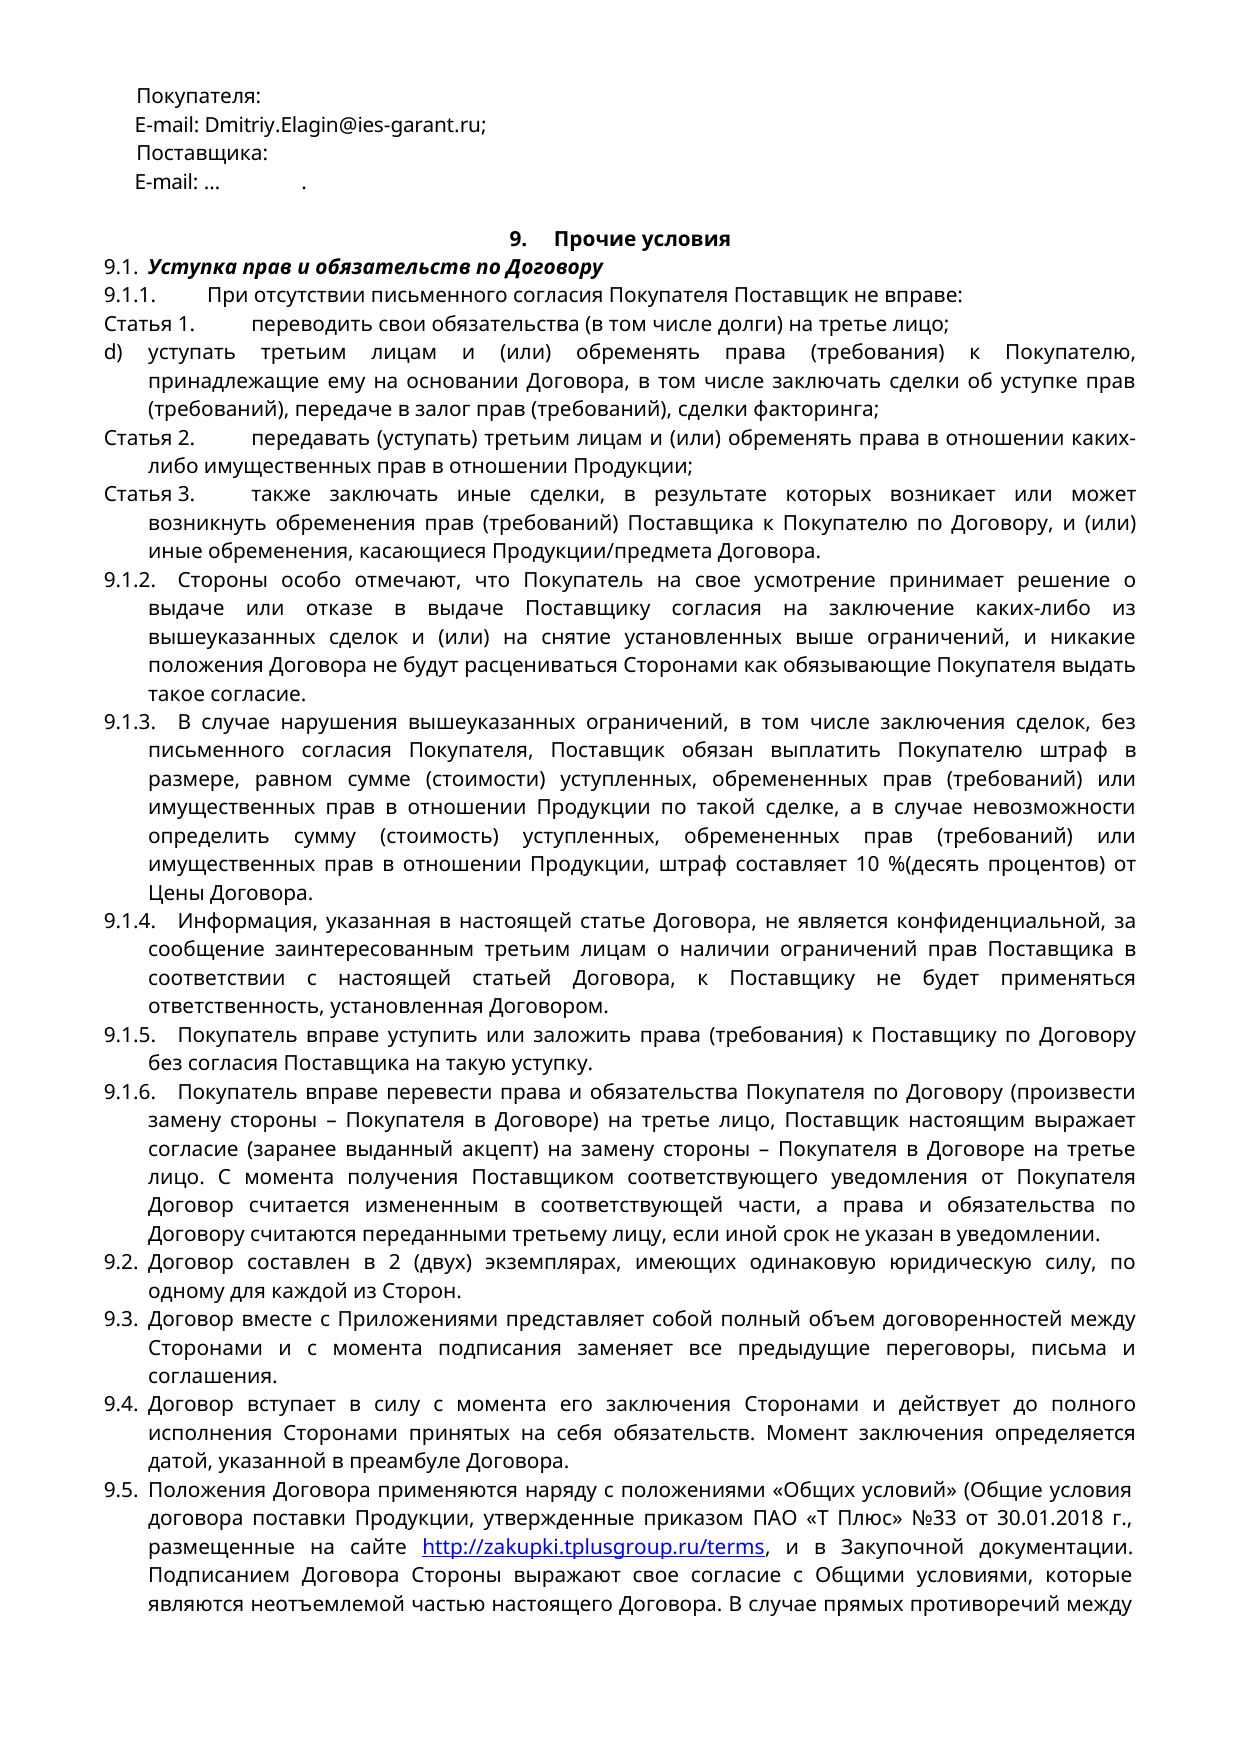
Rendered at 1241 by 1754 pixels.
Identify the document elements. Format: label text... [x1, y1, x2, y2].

list Информация, указанная в настоящей статье Договора, не является конфиденциальной, за сообщение заинтересованным третьим лицам о наличии ограничений прав Поставщика в соответствии с настоящей статьей Договора, к Поставщику не будет применяться ответственность, установленная Договором. [103, 906, 1137, 1020]
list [103, 1475, 1133, 1617]
list При отсутствии письменного согласия Покупателя Поставщик не вправе: [103, 281, 1137, 309]
text Поставщика: [103, 138, 1137, 167]
list Договор вступает в силу с момента его заключения Сторонами и действует до полного исполнения Сторонами принятых на себя обязательств. Момент заключения определяется датой, указанной в преамбуле Договора. [103, 1389, 1137, 1475]
list Стороны особо отмечают, что Покупатель на свое усмотрение принимает решение о выдаче или отказе в выдаче Поставщику согласия на заключение каких-либо из вышеуказанных сделок и (или) на снятие установленных выше ограничений, и никакие положения Договора не будут расцениваться Сторонами как обязывающие Покупателя выдать такое согласие. [103, 565, 1137, 707]
text Покупателя: [103, 81, 1137, 110]
list передавать (уступать) третьим лицам и (или) обременять права в отношении каких-либо имущественных прав в отношении Продукции; [103, 423, 1137, 479]
list В случае нарушения вышеуказанных ограничений, в том числе заключения сделок, без письменного согласия Покупателя, Поставщик обязан выплатить Покупателю штраф в размере, равном сумме (стоимости) уступленных, обремененных прав (требований) или имущественных прав в отношении Продукции по такой сделке, а в случае невозможности определить сумму (стоимость) уступленных, обремененных прав (требований) или имущественных прав в отношении Продукции, штраф составляет 10 %(десять процентов) от Цены Договора. [103, 707, 1137, 906]
text E-mail: Dmitriy.Elagin@ies-garant.ru; [103, 110, 1137, 138]
list переводить свои обязательства (в том числе долги) на третье лицо; [103, 309, 1137, 337]
text E-mail: … . [103, 167, 1137, 195]
list уступать третьим лицам и (или) обременять права (требования) к Покупателю, принадлежащие ему на основании Договора, в том числе заключать сделки об уступке прав (требований), передаче в залог прав (требований), сделки факторинга; [103, 337, 1137, 423]
list Уступка прав и обязательств по Договору [103, 252, 1137, 281]
list Покупатель вправе уступить или заложить права (требования) к Поставщику по Договору без согласия Поставщика на такую уступку. [103, 1020, 1137, 1077]
list Договор вместе с Приложениями представляет собой полный объем договоренностей между Сторонами и с момента подписания заменяет все предыдущие переговоры, письма и соглашения. [103, 1304, 1137, 1389]
list также заключать иные сделки, в результате которых возникает или может возникнуть обременения прав (требований) Поставщика к Покупателю по Договору, и (или) иные обременения, касающиеся Продукции/предмета Договора. [103, 479, 1137, 565]
list Прочие условия [103, 224, 1137, 252]
list Покупатель вправе перевести права и обязательства Покупателя по Договору (произвести замену стороны – Покупателя в Договоре) на третье лицо, Поставщик настоящим выражает согласие (заранее выданный акцепт) на замену стороны – Покупателя в Договоре на третье лицо. С момента получения Поставщиком соответствующего уведомления от Покупателя Договор считается измененным в соответствующей части, а права и обязательства по Договору считаются переданными третьему лицу, если иной срок не указан в уведомлении. [103, 1077, 1137, 1247]
list Договор составлен в 2 (двух) экземплярах, имеющих одинаковую юридическую силу, по одному для каждой из Сторон. [103, 1247, 1137, 1304]
